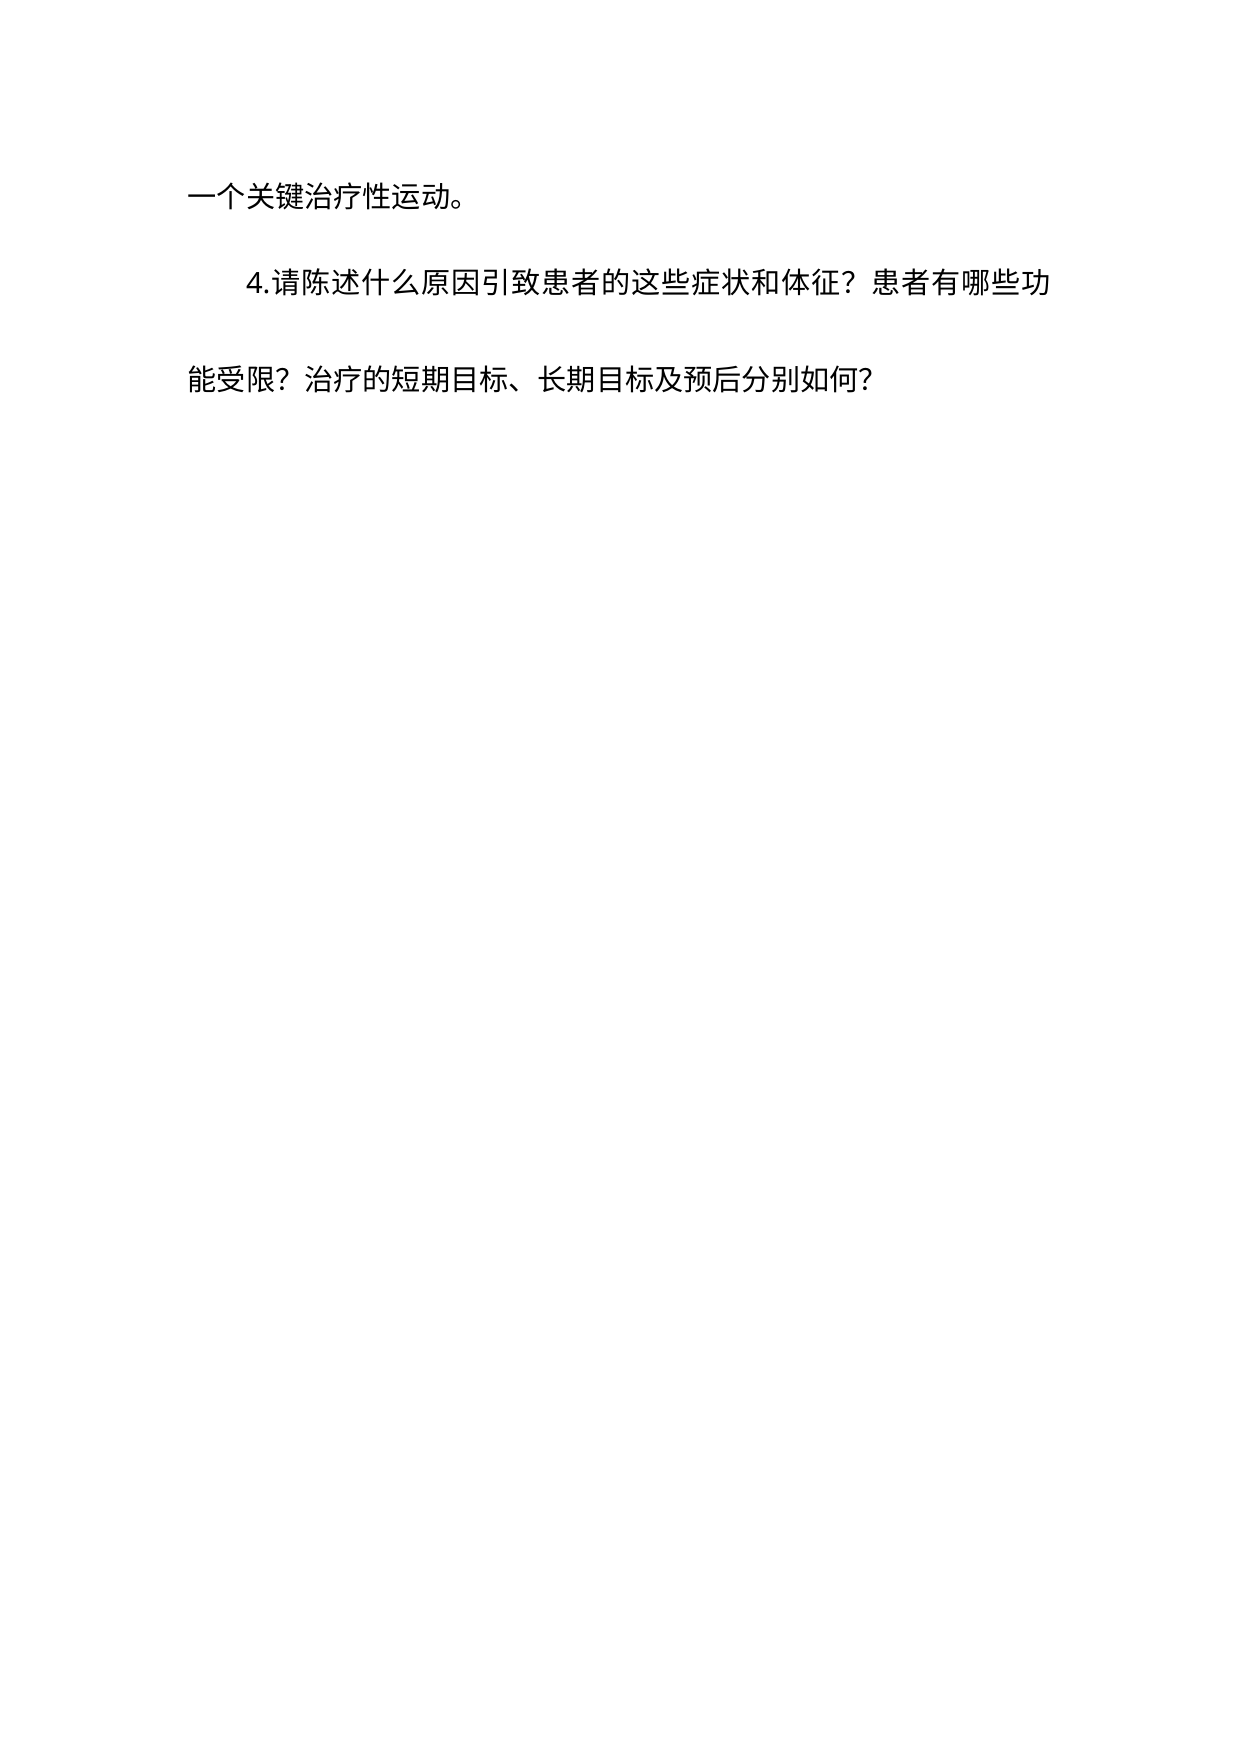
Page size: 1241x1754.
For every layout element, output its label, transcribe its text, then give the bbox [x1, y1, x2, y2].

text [187, 162, 1053, 227]
text 4.请陈述什么原因引致患者的这些症状和体征？患者有哪些功能受限？治疗的短期目标、长期目标及预后分别如何？ [187, 248, 1053, 411]
